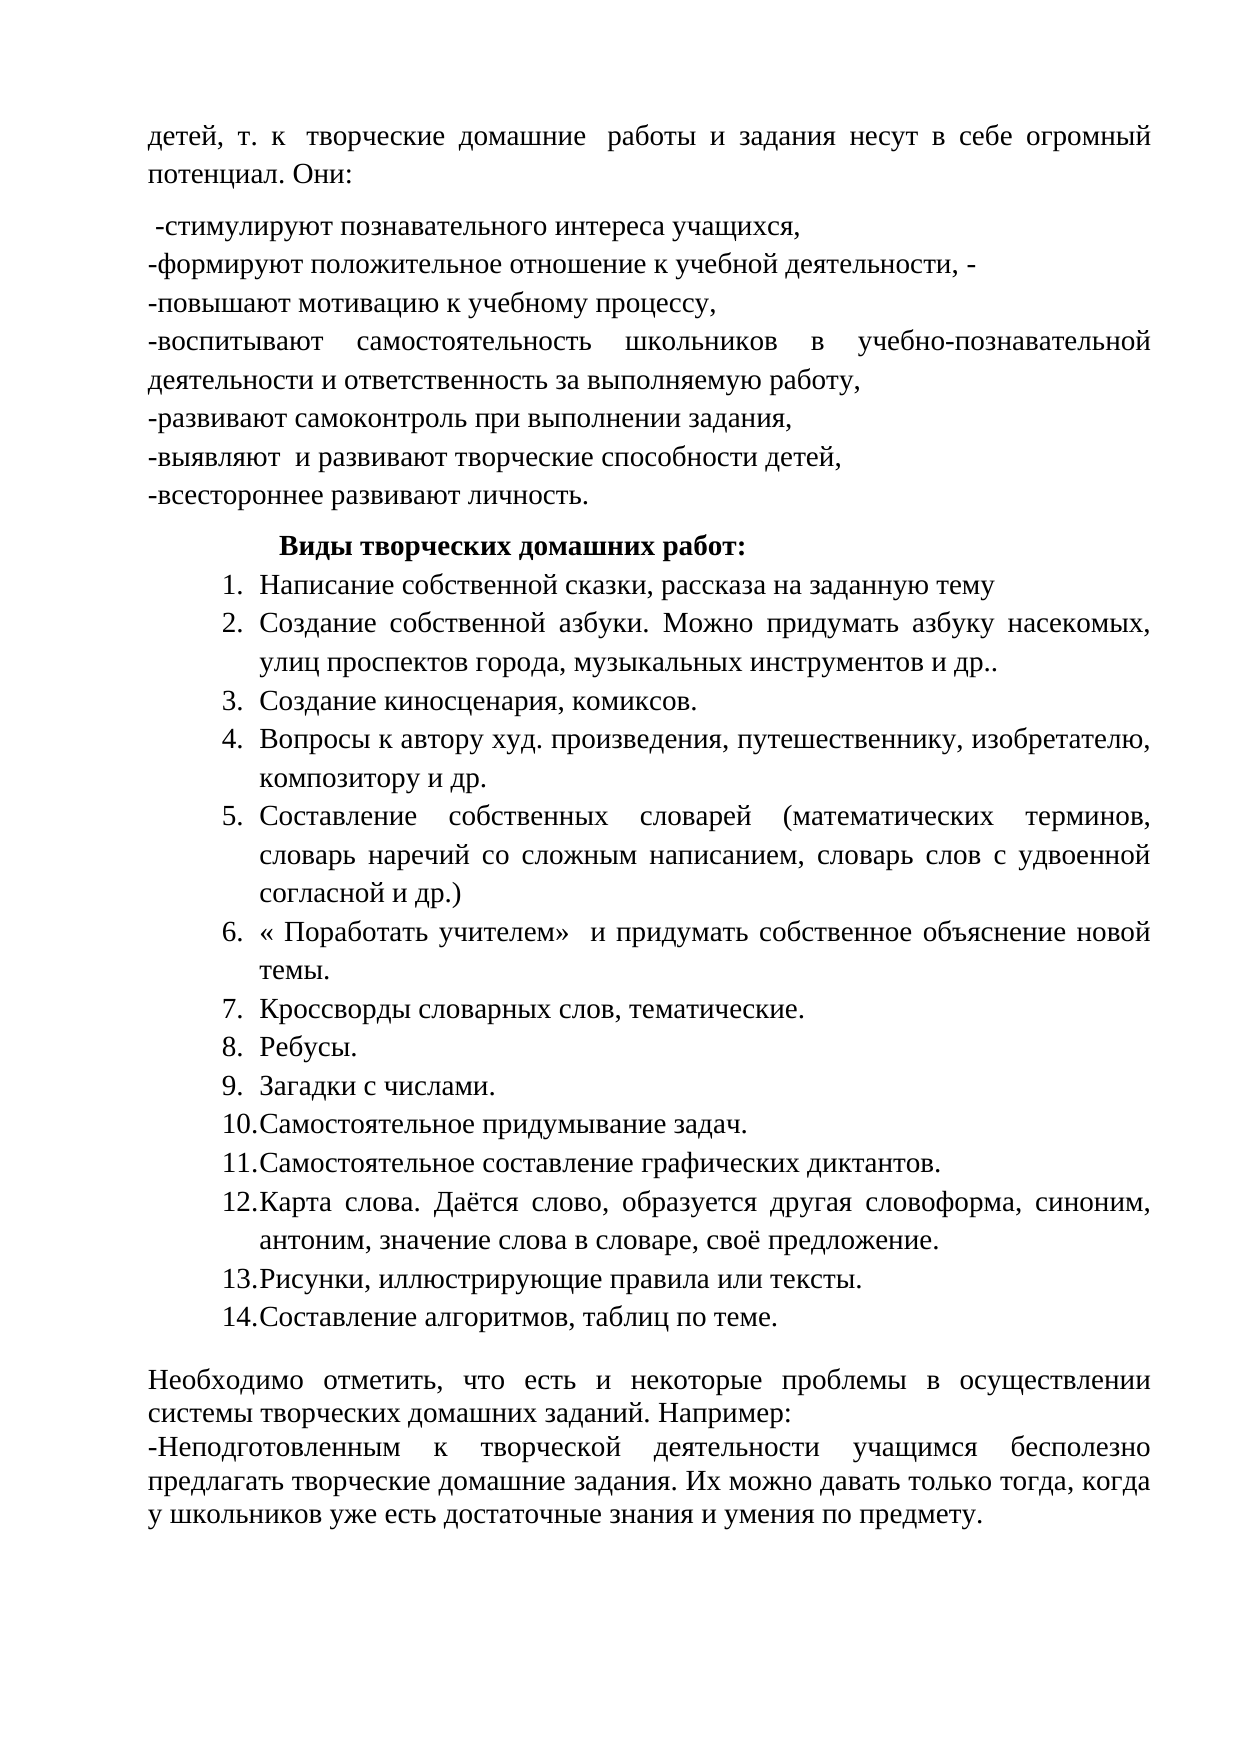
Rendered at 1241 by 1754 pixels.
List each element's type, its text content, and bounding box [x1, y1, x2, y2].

list Создание собственной азбуки. Можно придумать азбуку насекомых, улиц проспектов города, музыкальных инструментов и др.. [222, 606, 1152, 678]
list Самостоятельное придумывание задач. [222, 1107, 1152, 1140]
list Рисунки, иллюстрирующие правила или тексты. [222, 1261, 1152, 1294]
text -выявляют и развивают творческие способности детей, [148, 439, 1152, 472]
list « Поработать учителем» и придумать собственное объяснение новой темы. [222, 914, 1152, 986]
list Кроссворды словарных слов, тематические. [222, 991, 1152, 1024]
list Загадки с числами. [222, 1068, 1152, 1102]
text -повышают мотивацию к учебному процессу, [148, 285, 1152, 318]
list Создание киносценария, комиксов. [222, 683, 1152, 716]
list Составление собственных словарей (математических терминов, словарь наречий со сложным написанием, словарь слов с удвоенной согласной и др.) [222, 798, 1152, 909]
text -воспитывают самостоятельность школьников в учебно-познавательной деятельности и ответственность за выполняемую работу, [148, 323, 1152, 395]
list Самостоятельное составление графических диктантов. [222, 1145, 1152, 1179]
text Виды творческих домашних работ: [279, 528, 1152, 562]
text -развивают самоконтроль при выполнении задания, [148, 400, 1152, 434]
list Написание собственной сказки, рассказа на заданную тему [222, 567, 1152, 601]
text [148, 118, 1152, 190]
text -стимулируют познавательного интереса учащихся, [148, 208, 1152, 241]
text -Неподготовленным к творческой деятельности учащимся бесполезно предлагать творческие домашние задания. Их можно давать только тогда, когда у школьников уже есть достаточные знания и умения по предмету. [148, 1429, 1152, 1530]
text Необходимо отметить, что есть и некоторые проблемы в осуществлении системы творческих домашних заданий. Например: [148, 1362, 1152, 1429]
text -формируют положительное отношение к учебной деятельности, - [148, 246, 1152, 280]
list Карта слова. Даётся слово, образуется другая словоформа, синоним, антоним, значение слова в словаре, своё предложение. [222, 1184, 1152, 1256]
list Составление алгоритмов, таблиц по теме. [222, 1299, 1152, 1333]
text -всестороннее развивают личность. [148, 477, 1152, 511]
list Вопросы к автору худ. произведения, путешественнику, изобретателю, композитору и др. [222, 721, 1152, 793]
list Ребусы. [222, 1029, 1152, 1063]
